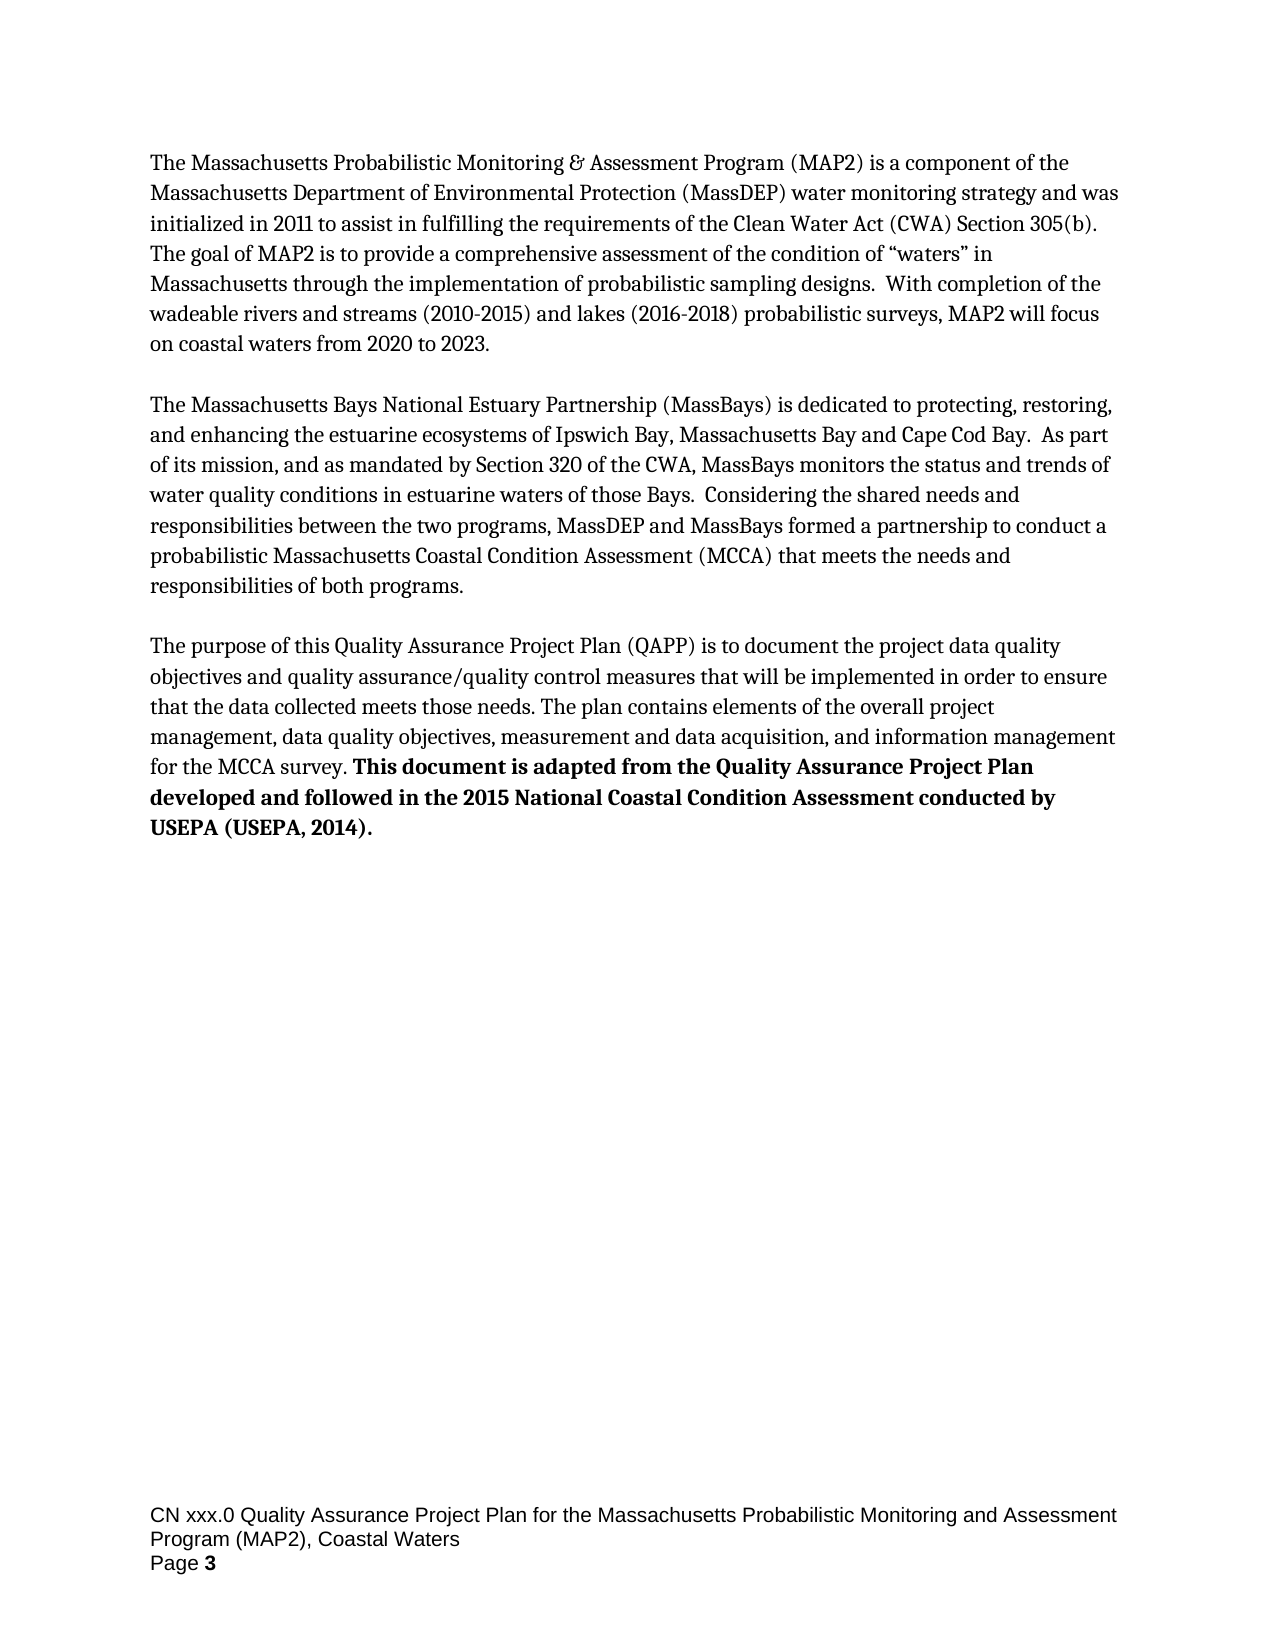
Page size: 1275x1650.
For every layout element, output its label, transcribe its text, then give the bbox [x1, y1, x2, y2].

text The purpose of this Quality Assurance Project Plan (QAPP) is to document the project data quality objectives and quality assurance/quality control measures that will be implemented in order to ensure that the data collected meets those needs. The plan contains elements of the overall project management, data quality objectives, measurement and data acquisition, and information management for the MCCA survey. This document is adapted from the Quality Assurance Project Plan developed and followed in the 2015 National Coastal Condition Assessment conducted by USEPA (USEPA, 2014). [150, 633, 1125, 841]
text The Massachusetts Probabilistic Monitoring & Assessment Program (MAP2) is a component of the Massachusetts Department of Environmental Protection (MassDEP) water monitoring strategy and was initialized in 2011 to assist in fulfilling the requirements of the Clean Water Act (CWA) Section 305(b). The goal of MAP2 is to provide a comprehensive assessment of the condition of “waters” in Massachusetts through the implementation of probabilistic sampling designs. With completion of the wadeable rivers and streams (2010-2015) and lakes (2016-2018) probabilistic surveys, MAP2 will focus on coastal waters from 2020 to 2023. [150, 150, 1125, 358]
text The Massachusetts Bays National Estuary Partnership (MassBays) is dedicated to protecting, restoring, and enhancing the estuarine ecosystems of Ipswich Bay, Massachusetts Bay and Cape Cod Bay. As part of its mission, and as mandated by Section 320 of the CWA, MassBays monitors the status and trends of water quality conditions in estuarine waters of those Bays. Considering the shared needs and responsibilities between the two programs, MassDEP and MassBays formed a partnership to conduct a probabilistic Massachusetts Coastal Condition Assessment (MCCA) that meets the needs and responsibilities of both programs. [150, 392, 1125, 599]
